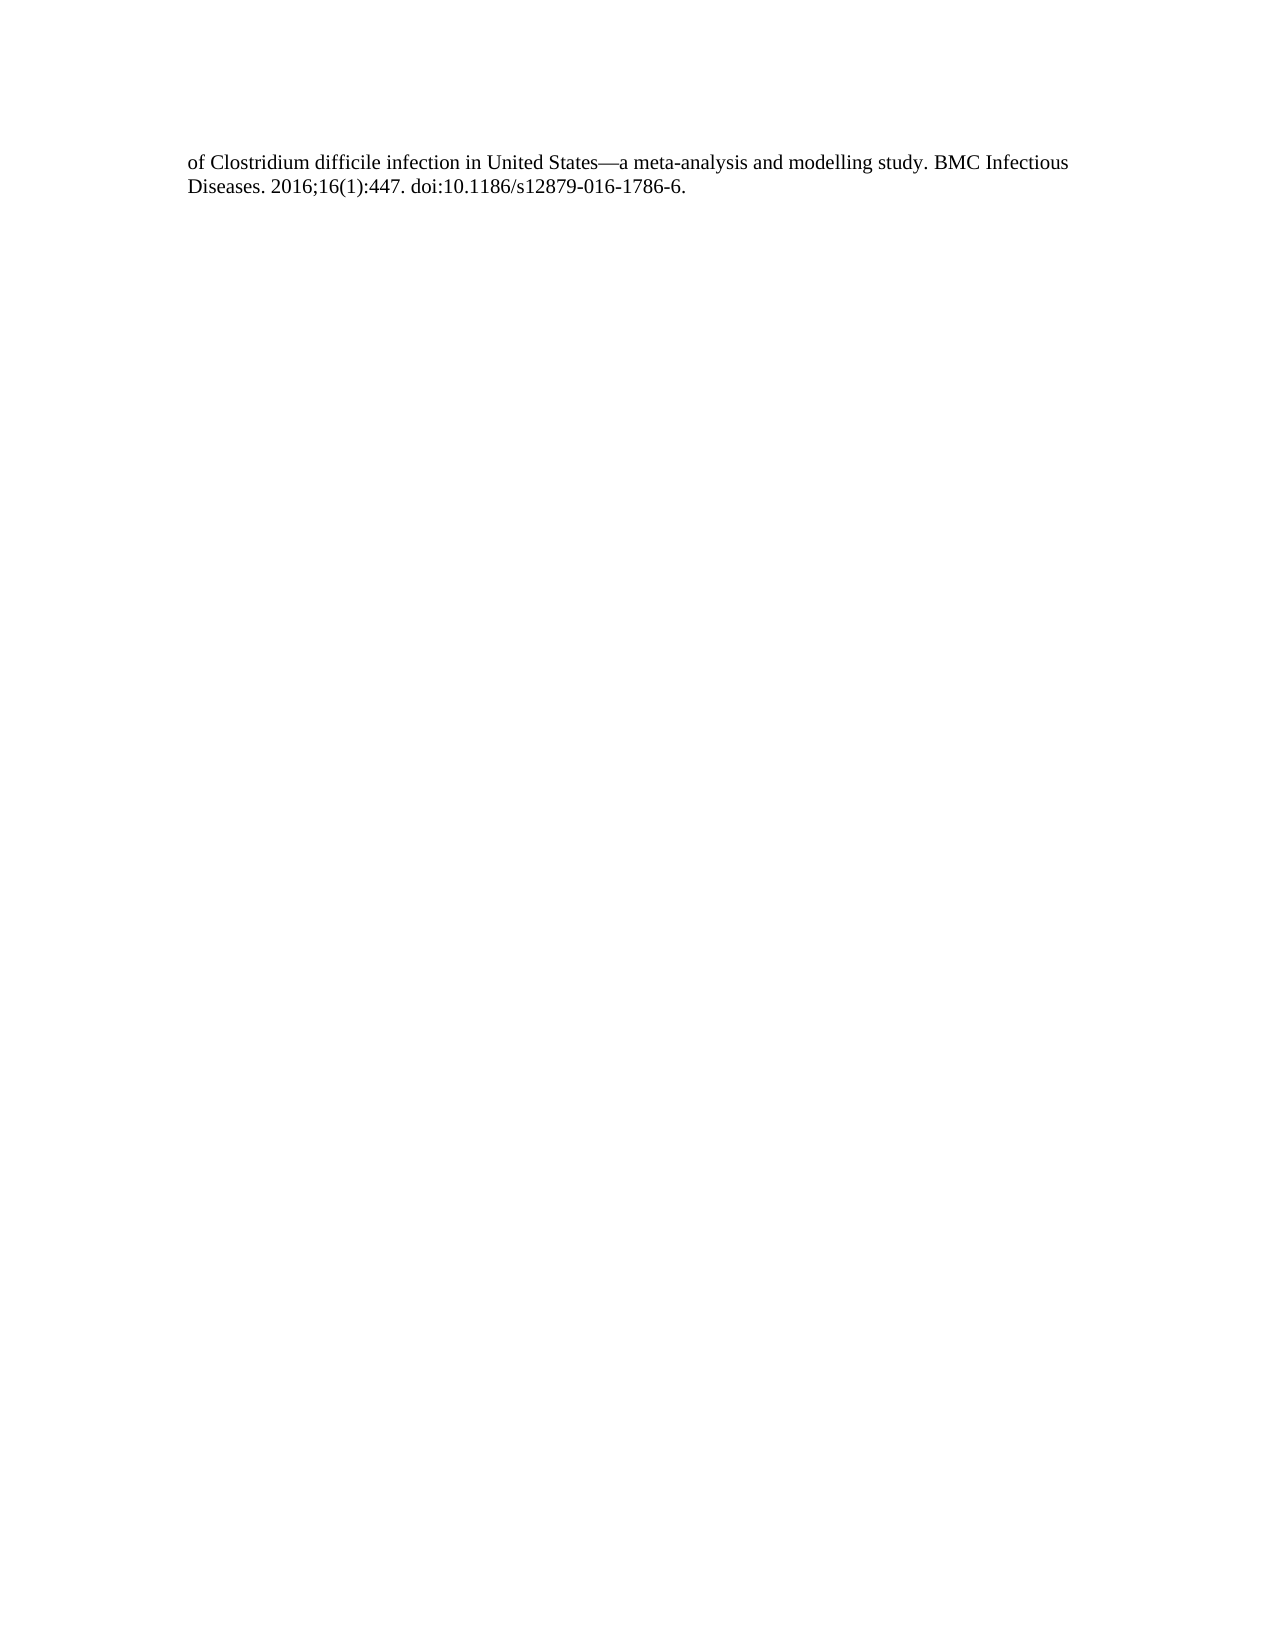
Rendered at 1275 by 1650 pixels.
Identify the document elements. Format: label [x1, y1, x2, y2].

list [150, 150, 1125, 198]
